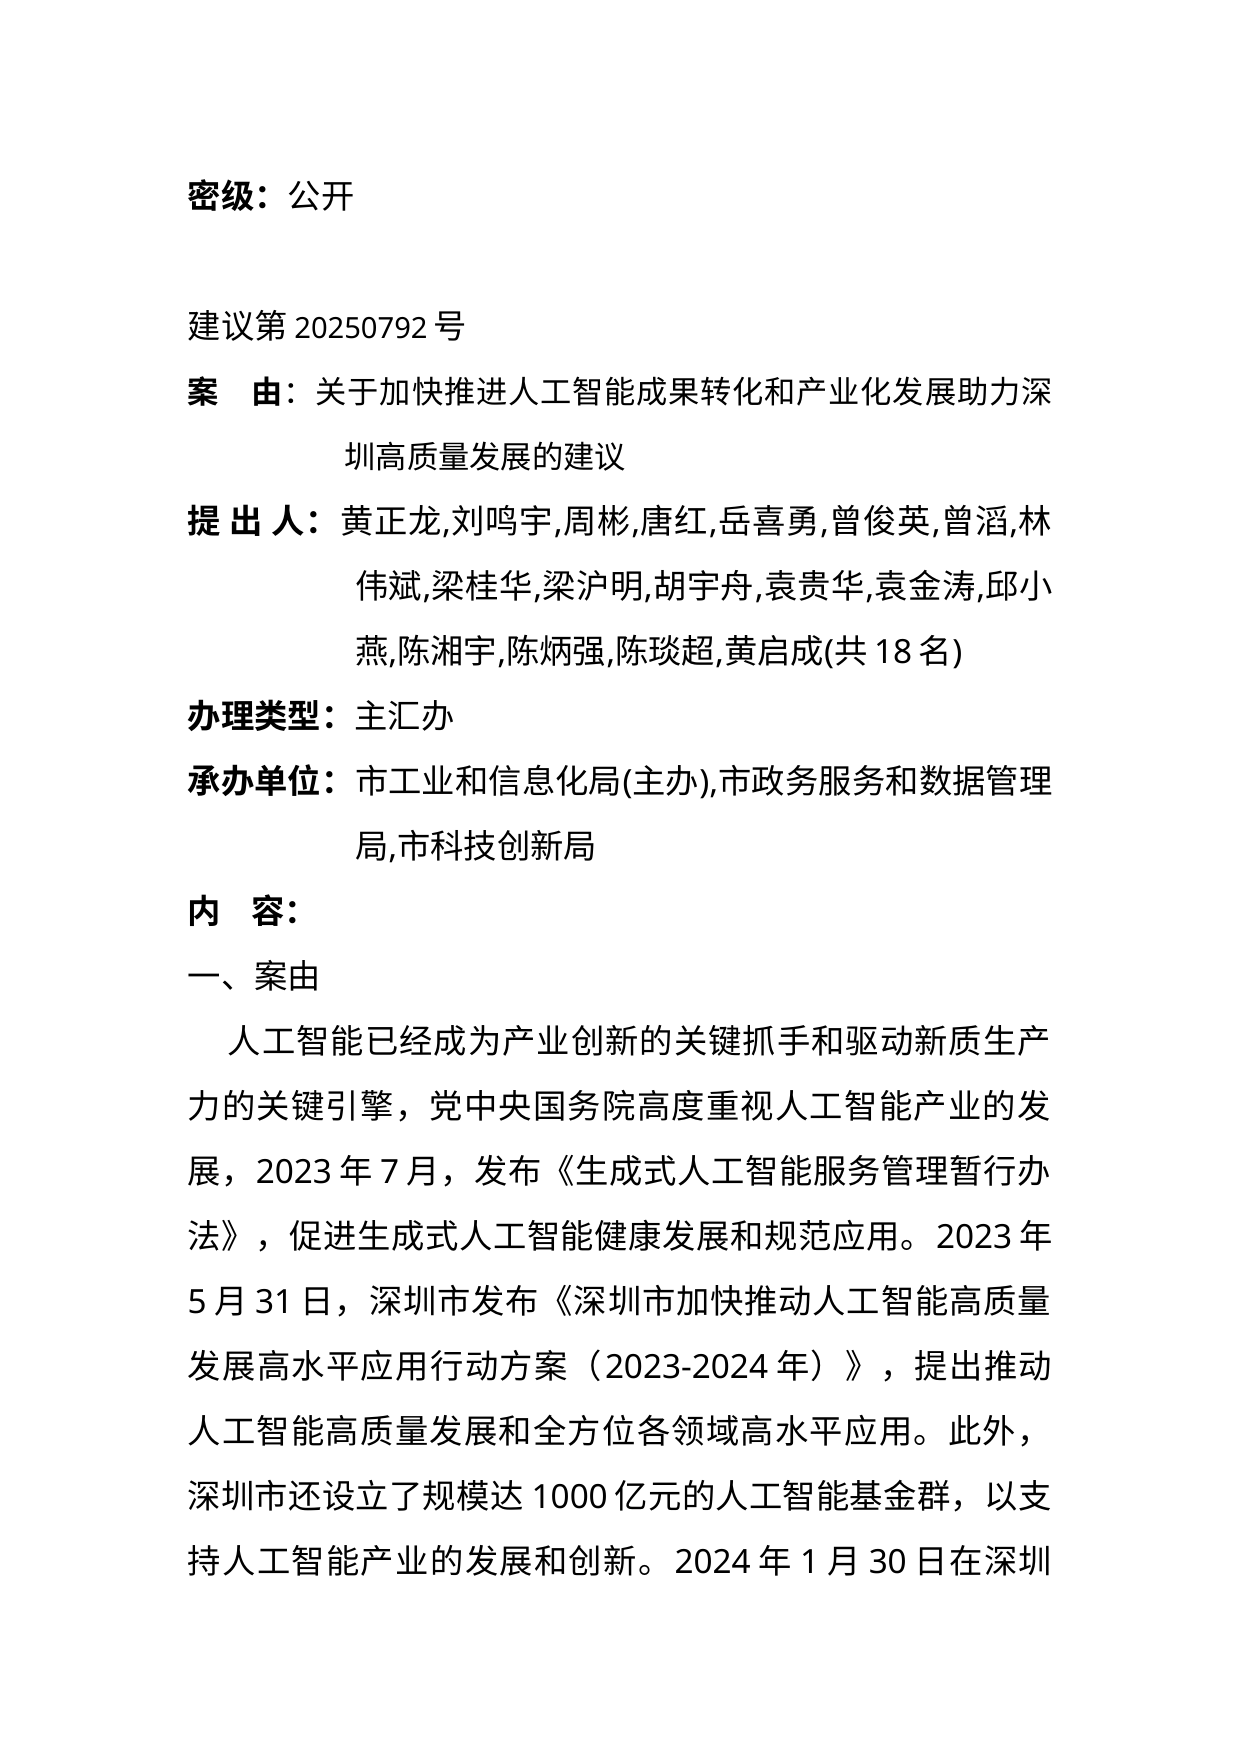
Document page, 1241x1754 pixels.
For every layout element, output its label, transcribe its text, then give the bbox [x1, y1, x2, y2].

text 建议第20250792号 [187, 292, 1053, 357]
text 内 容： [187, 877, 1053, 942]
text 案 由：关于加快推进人工智能成果转化和产业化发展助力深圳高质量发展的建议 [187, 357, 1053, 487]
text 提 出 人：黄正龙,刘鸣宇,周彬,唐红,岳喜勇,曾俊英,曾滔,林伟斌,梁桂华,梁沪明,胡宇舟,袁贵华,袁金涛,邱小燕,陈湘宇,陈炳强,陈琰超,黄启成(共18名) [187, 487, 1053, 682]
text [187, 1007, 1053, 1592]
text 办理类型：主汇办 [187, 682, 1053, 747]
text 密级：公开 [187, 162, 1053, 227]
text 承办单位：市工业和信息化局(主办),市政务服务和数据管理局,市科技创新局 [187, 747, 1053, 877]
text 一、案由 [187, 942, 1053, 1007]
